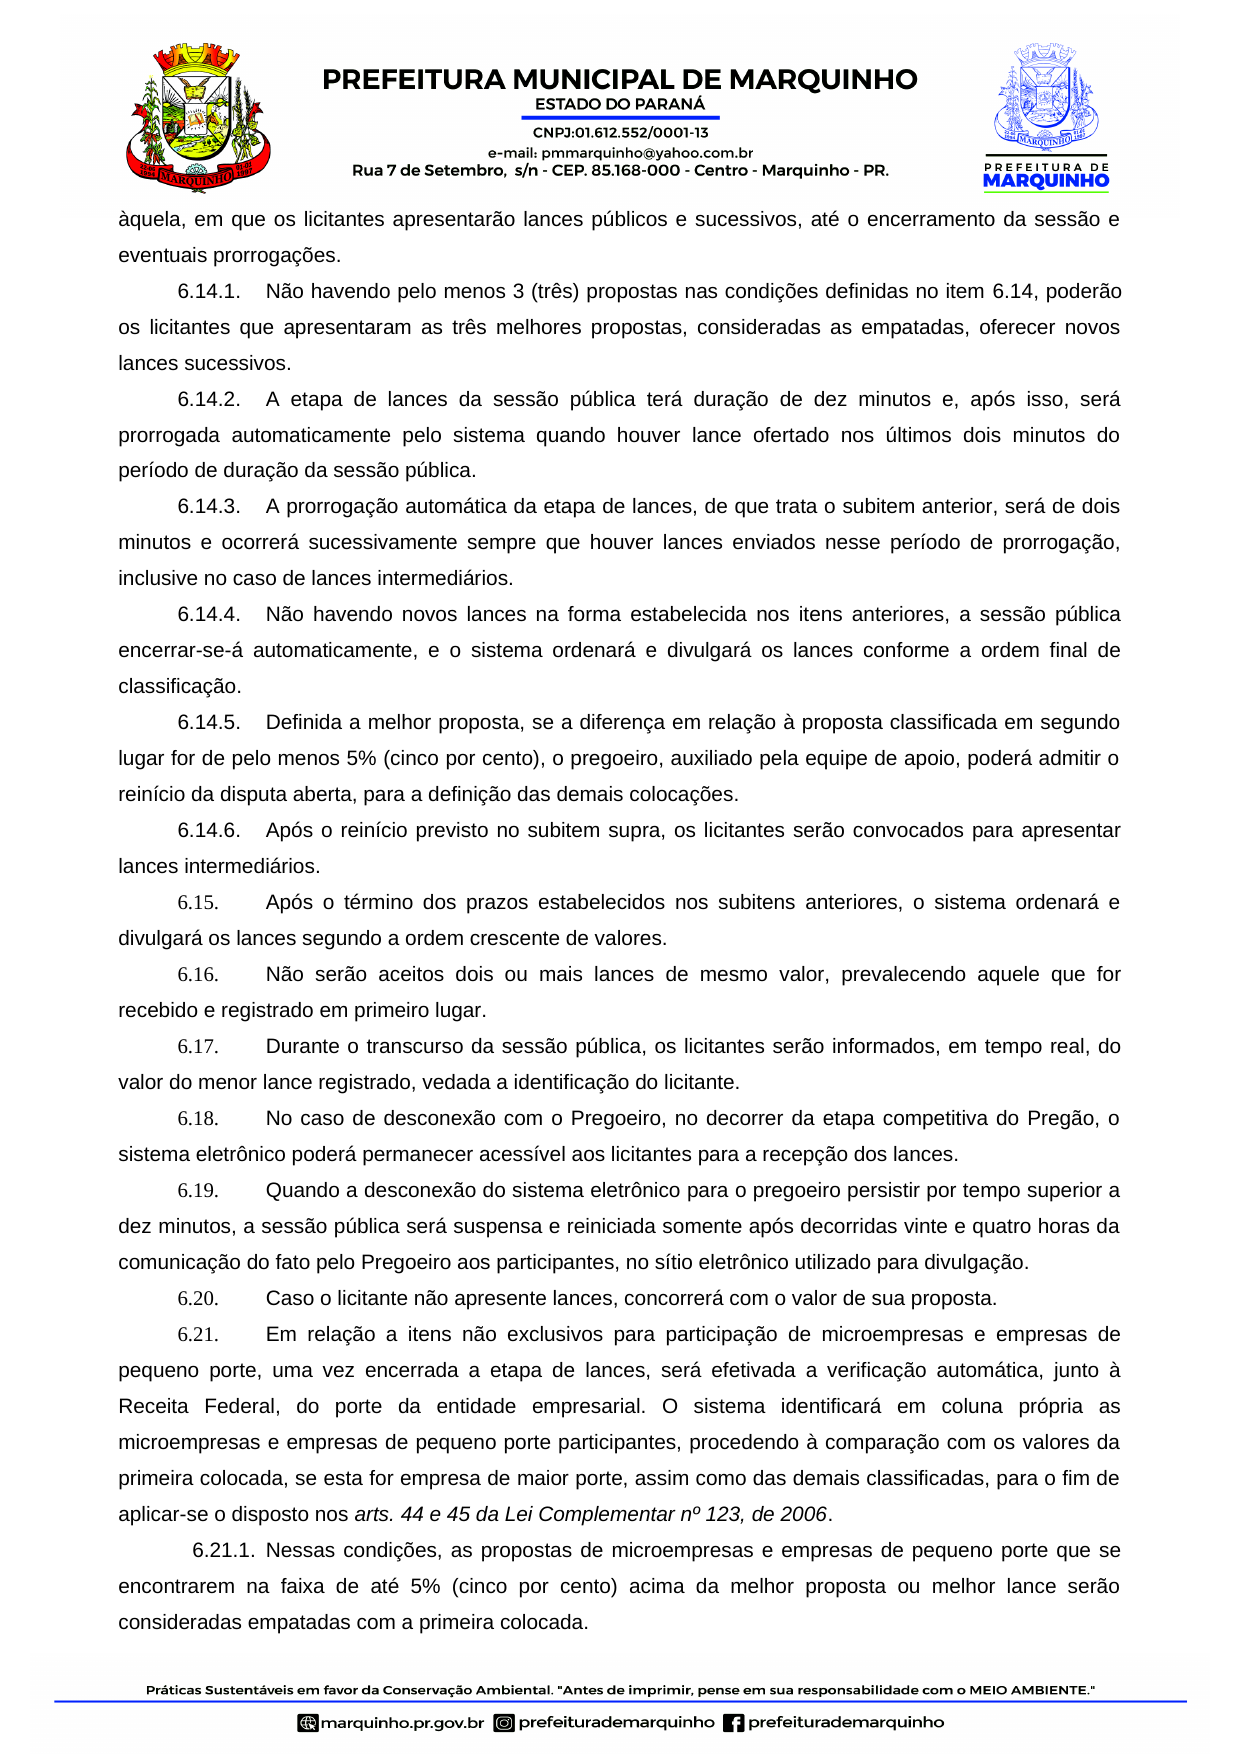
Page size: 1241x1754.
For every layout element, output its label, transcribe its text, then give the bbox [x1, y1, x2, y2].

text A prorrogação automática da etapa de lances, de que trata o subitem anterior, será de dois minutos e ocorrerá sucessivamente sempre que houver lances enviados nesse período de prorrogação, inclusive no caso de lances intermediários. [118, 494, 1122, 590]
text Não havendo pelo menos 3 (três) propostas nas condições definidas no item 6.14, poderão os licitantes que apresentaram as três melhores propostas, consideradas as empatadas, oferecer novos lances sucessivos. [118, 279, 1122, 374]
text Não havendo novos lances na forma estabelecida nos itens anteriores, a sessão pública encerrar-se-á automaticamente, e o sistema ordenará e divulgará os lances conforme a ordem final de classificação. [118, 602, 1122, 698]
text Nessas condições, as propostas de microempresas e empresas de pequeno porte que se encontrarem na faixa de até 5% (cinco por cento) acima da melhor proposta ou melhor lance serão consideradas empatadas com a primeira colocada. [118, 1538, 1122, 1634]
text Não serão aceitos dois ou mais lances de mesmo valor, prevalecendo aquele que for recebido e registrado em primeiro lugar. [118, 962, 1122, 1022]
picture [60, 14, 1181, 218]
text Durante o transcurso da sessão pública, os licitantes serão informados, em tempo real, do valor do menor lance registrado, vedada a identificação do licitante. [118, 1034, 1122, 1094]
text Caso o licitante não apresente lances, concorrerá com o valor de sua proposta. [118, 1286, 1122, 1310]
text Após o reinício previsto no subitem supra, os licitantes serão convocados para apresentar lances intermediários. [118, 818, 1122, 878]
text Em relação a itens não exclusivos para participação de microempresas e empresas de pequeno porte, uma vez encerrada a etapa de lances, será efetivada a verificação automática, junto à Receita Federal, do porte da entidade empresarial. O sistema identificará em coluna própria as microempresas e empresas de pequeno porte participantes, procedendo à comparação com os valores da primeira colocada, se esta for empresa de maior porte, assim como das demais classificadas, para o fim de aplicar-se o disposto nos arts. 44 e 45 da Lei Complementar nº 123, de 2006. [118, 1322, 1122, 1526]
text A etapa de lances da sessão pública terá duração de dez minutos e, após isso, será prorrogada automaticamente pelo sistema quando houver lance ofertado nos últimos dois minutos do período de duração da sessão pública. [118, 386, 1122, 482]
picture [30, 1653, 1210, 1754]
text No caso de desconexão com o Pregoeiro, no decorrer da etapa competitiva do Pregão, o sistema eletrônico poderá permanecer acessível aos licitantes para a recepção dos lances. [118, 1106, 1122, 1166]
text Quando a desconexão do sistema eletrônico para o pregoeiro persistir por tempo superior a dez minutos, a sessão pública será suspensa e reiniciada somente após decorridas vinte e quatro horas da comunicação do fato pelo Pregoeiro aos participantes, no sítio eletrônico utilizado para divulgação. [118, 1178, 1122, 1274]
text Após o término dos prazos estabelecidos nos subitens anteriores, o sistema ordenará e divulgará os lances segundo a ordem crescente de valores. [118, 889, 1122, 950]
text Definida a melhor proposta, se a diferença em relação à proposta classificada em segundo lugar for de pelo menos 5% (cinco por cento), o pregoeiro, auxiliado pela equipe de apoio, poderá admitir o reinício da disputa aberta, para a definição das demais colocações. [118, 710, 1122, 806]
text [118, 207, 1122, 267]
